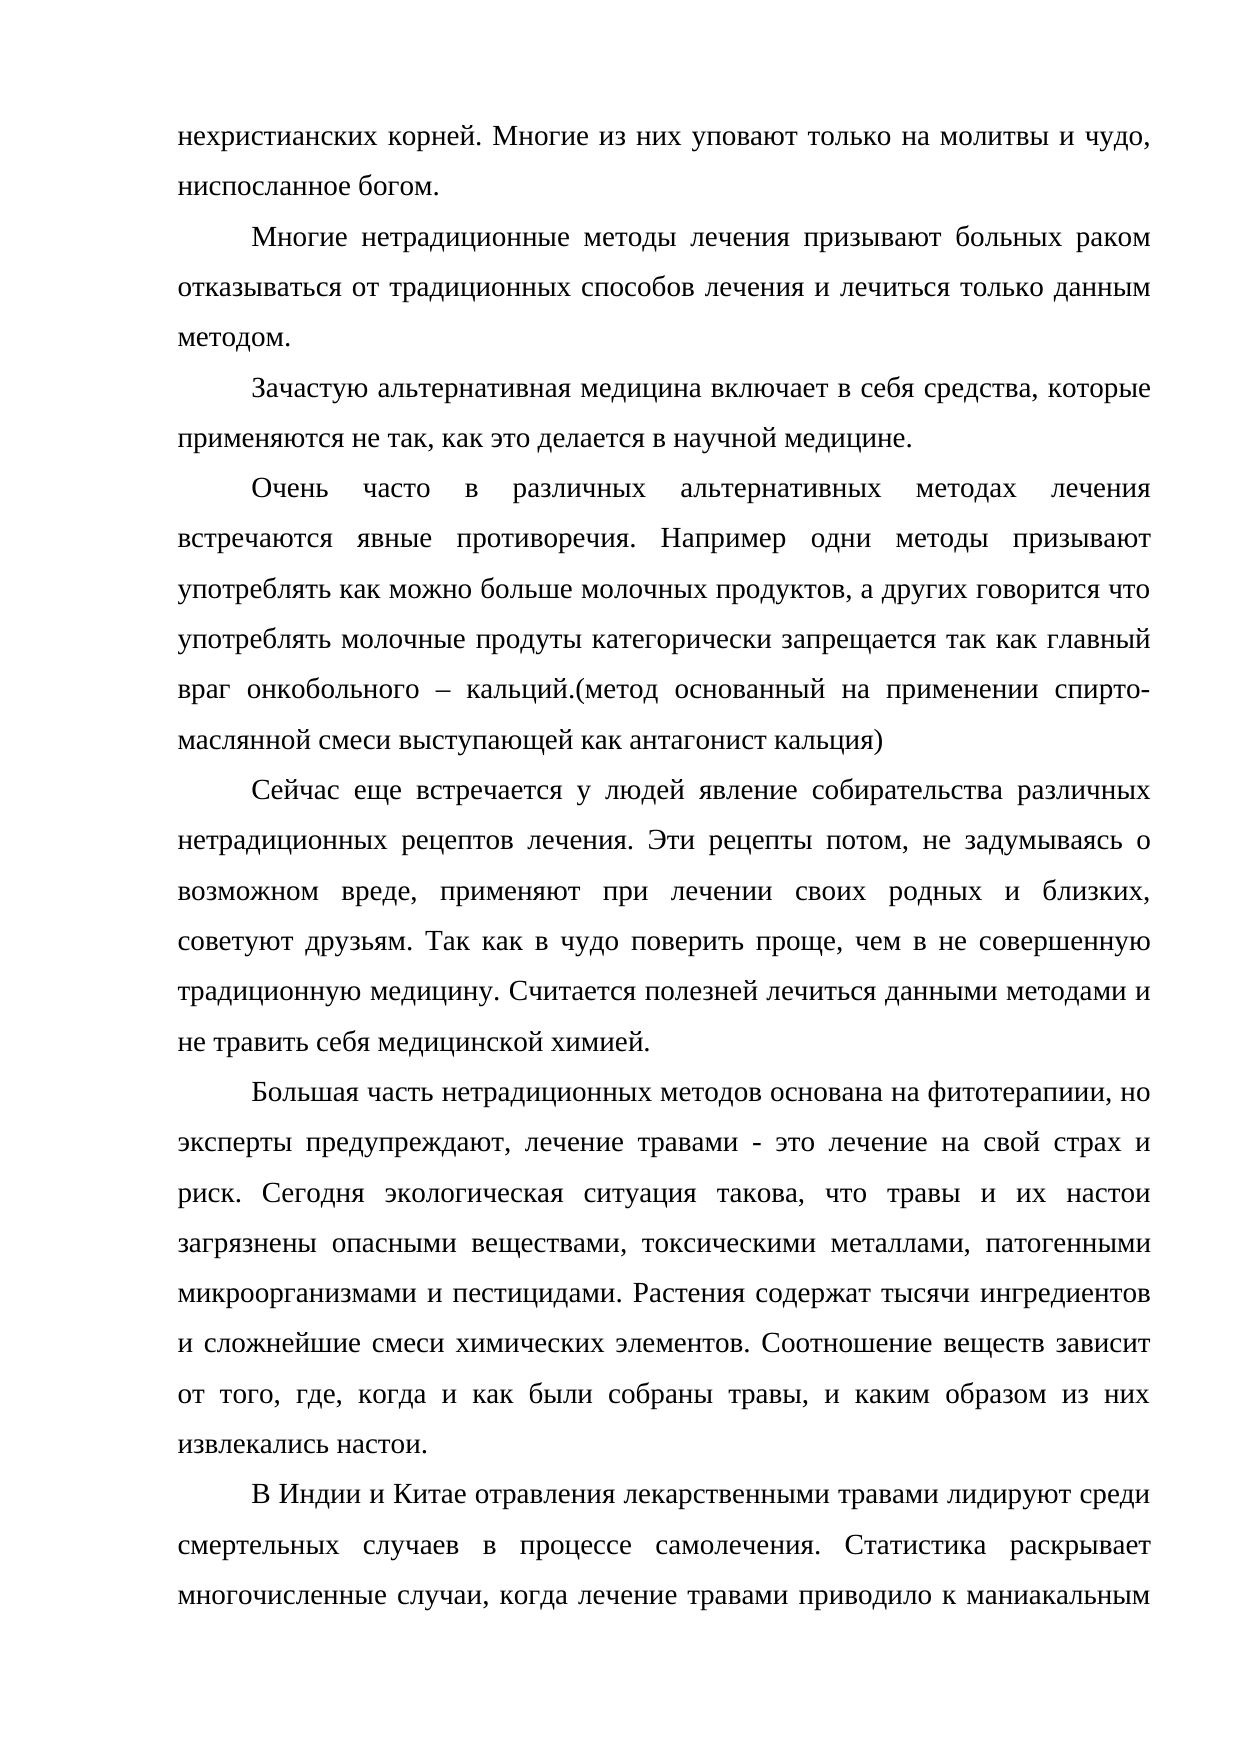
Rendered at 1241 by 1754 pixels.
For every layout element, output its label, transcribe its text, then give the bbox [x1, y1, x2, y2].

text Многие нетрадиционные методы лечения призывают больных раком отказываться от традиционных способов лечения и лечиться только данным методом. [177, 219, 1152, 353]
text Очень часто в различных альтернативных методах лечения встречаются явные противоречия. Например одни методы призывают употреблять как можно больше молочных продуктов, а других говорится что употреблять молочные продуты категорически запрещается так как главный враг онкобольного – кальций.(метод основанный на применении спирто-маслянной смеси выступающей как антагонист кальция) [177, 470, 1152, 755]
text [177, 118, 1152, 202]
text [177, 1477, 1152, 1611]
text Большая часть нетрадиционных методов основана на фитотерапиии, но эксперты предупреждают, лечение травами - это лечение на свой страх и риск. Сегодня экологическая ситуация такова, что травы и их настои загрязнены опасными веществами, токсическими металлами, патогенными микроорганизмами и пестицидами. Растения содержат тысячи ингредиентов и сложнейшие смеси химических элементов. Соотношение веществ зависит от того, где, когда и как были собраны травы, и каким образом из них извлекались настои. [177, 1074, 1152, 1460]
text Сейчас еще встречается у людей явление собирательства различных нетрадиционных рецептов лечения. Эти рецепты потом, не задумываясь о возможном вреде, применяют при лечении своих родных и близких, советуют друзьям. Так как в чудо поверить проще, чем в не совершенную традиционную медицину. Считается полезней лечиться данными методами и не травить себя медицинской химией. [177, 772, 1152, 1057]
text Зачастую альтернативная медицина включает в себя средства, которые применяются не так, как это делается в научной медицине. [177, 370, 1152, 453]
